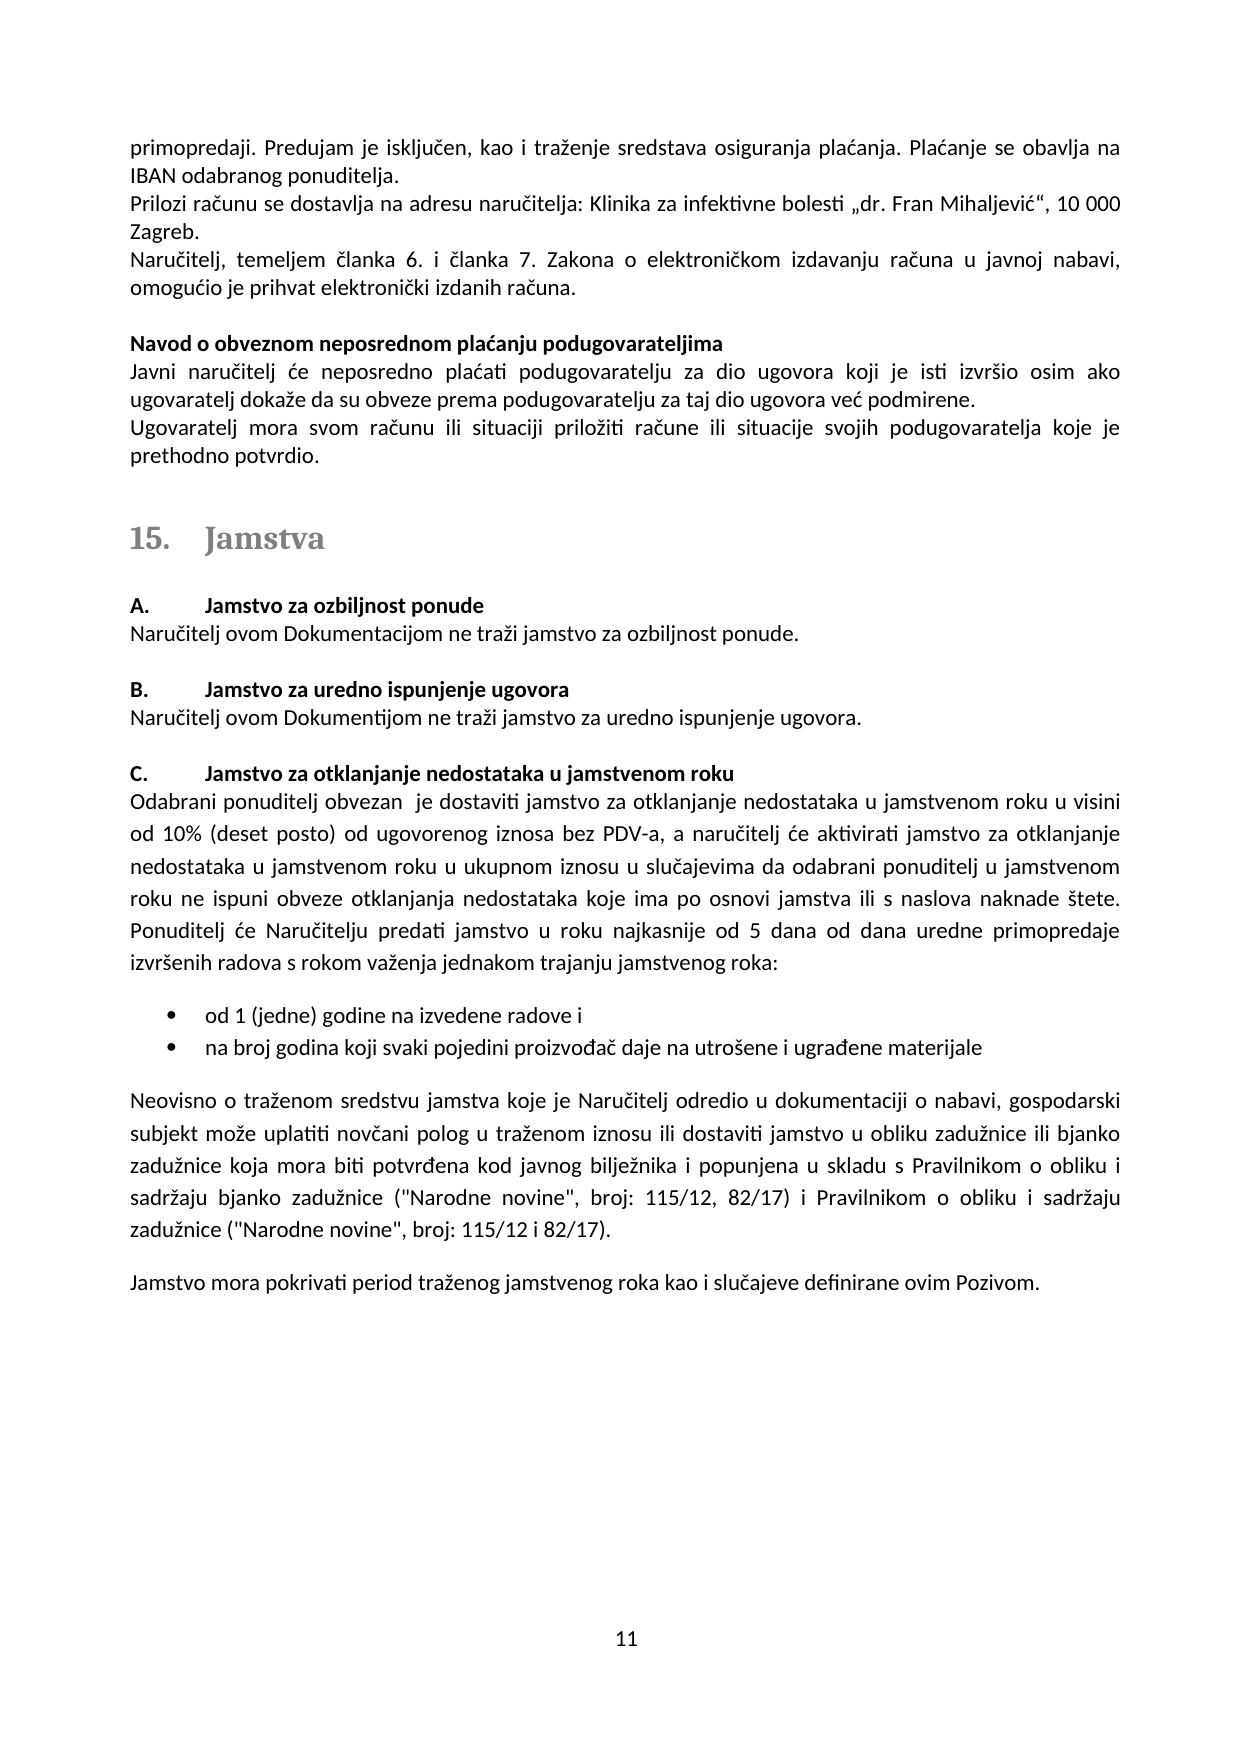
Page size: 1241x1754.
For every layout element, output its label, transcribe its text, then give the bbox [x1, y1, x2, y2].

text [130, 133, 1122, 189]
text Jamstva [130, 519, 1122, 557]
text Neovisno o traženom sredstvu jamstva koje je Naručitelj odredio u dokumentaciji o nabavi, gospodarski subjekt može uplatiti novčani polog u traženom iznosu ili dostaviti jamstvo u obliku zadužnice ili bjanko zadužnice koja mora biti potvrđena kod javnog bilježnika i popunjena u skladu s Pravilnikom o obliku i sadržaju bjanko zadužnice ("Narodne novine", broj: 115/12, 82/17) i Pravilnikom o obliku i sadržaju zadužnice ("Narodne novine", broj: 115/12 i 82/17). [130, 1087, 1122, 1243]
text Naručitelj, temeljem članka 6. i članka 7. Zakona o elektroničkom izdavanju računa u javnoj nabavi, omogućio je prihvat elektronički izdanih računa. [130, 245, 1122, 301]
list od 1 (jedne) godine na izvedene radove i [167, 1001, 1122, 1029]
text Jamstvo mora pokrivati period traženog jamstvenog roka kao i slučajeve definirane ovim Pozivom. [130, 1268, 1122, 1296]
text Javni naručitelj će neposredno plaćati podugovaratelju za dio ugovora koji je isti izvršio osim ako ugovaratelj dokaže da su obveze prema podugovaratelju za taj dio ugovora već podmirene. [130, 357, 1122, 413]
list Jamstvo za otklanjanje nedostataka u jamstvenom roku [130, 759, 1122, 787]
text Navod o obveznom neposrednom plaćanju podugovarateljima [130, 329, 1122, 357]
text Ugovaratelj mora svom računu ili situaciji priložiti račune ili situacije svojih podugovaratelja koje je prethodno potvrdio. [130, 413, 1122, 469]
text Naručitelj ovom Dokumentijom ne traži jamstvo za uredno ispunjenje ugovora. [130, 703, 1122, 731]
text Naručitelj ovom Dokumentacijom ne traži jamstvo za ozbiljnost ponude. [130, 619, 1122, 647]
text Odabrani ponuditelj obvezan je dostaviti jamstvo za otklanjanje nedostataka u jamstvenom roku u visini od 10% (deset posto) od ugovorenog iznosa bez PDV-a, a naručitelj će aktivirati jamstvo za otklanjanje nedostataka u jamstvenom roku u ukupnom iznosu u slučajevima da odabrani ponuditelj u jamstvenom roku ne ispuni obveze otklanjanja nedostataka koje ima po osnovi jamstva ili s naslova naknade štete. Ponuditelj će Naručitelju predati jamstvo u roku najkasnije od 5 dana od dana uredne primopredaje izvršenih radova s rokom važenja jednakom trajanju jamstvenog roka: [130, 787, 1122, 976]
list na broj godina koji svaki pojedini proizvođač daje na utrošene i ugrađene materijale [167, 1033, 1122, 1062]
list Jamstvo za uredno ispunjenje ugovora [130, 675, 1122, 703]
list Jamstvo za ozbiljnost ponude [130, 591, 1122, 619]
text Prilozi računu se dostavlja na adresu naručitelja: Klinika za infektivne bolesti „dr. Fran Mihaljević“, 10 000 Zagreb. [130, 189, 1122, 245]
